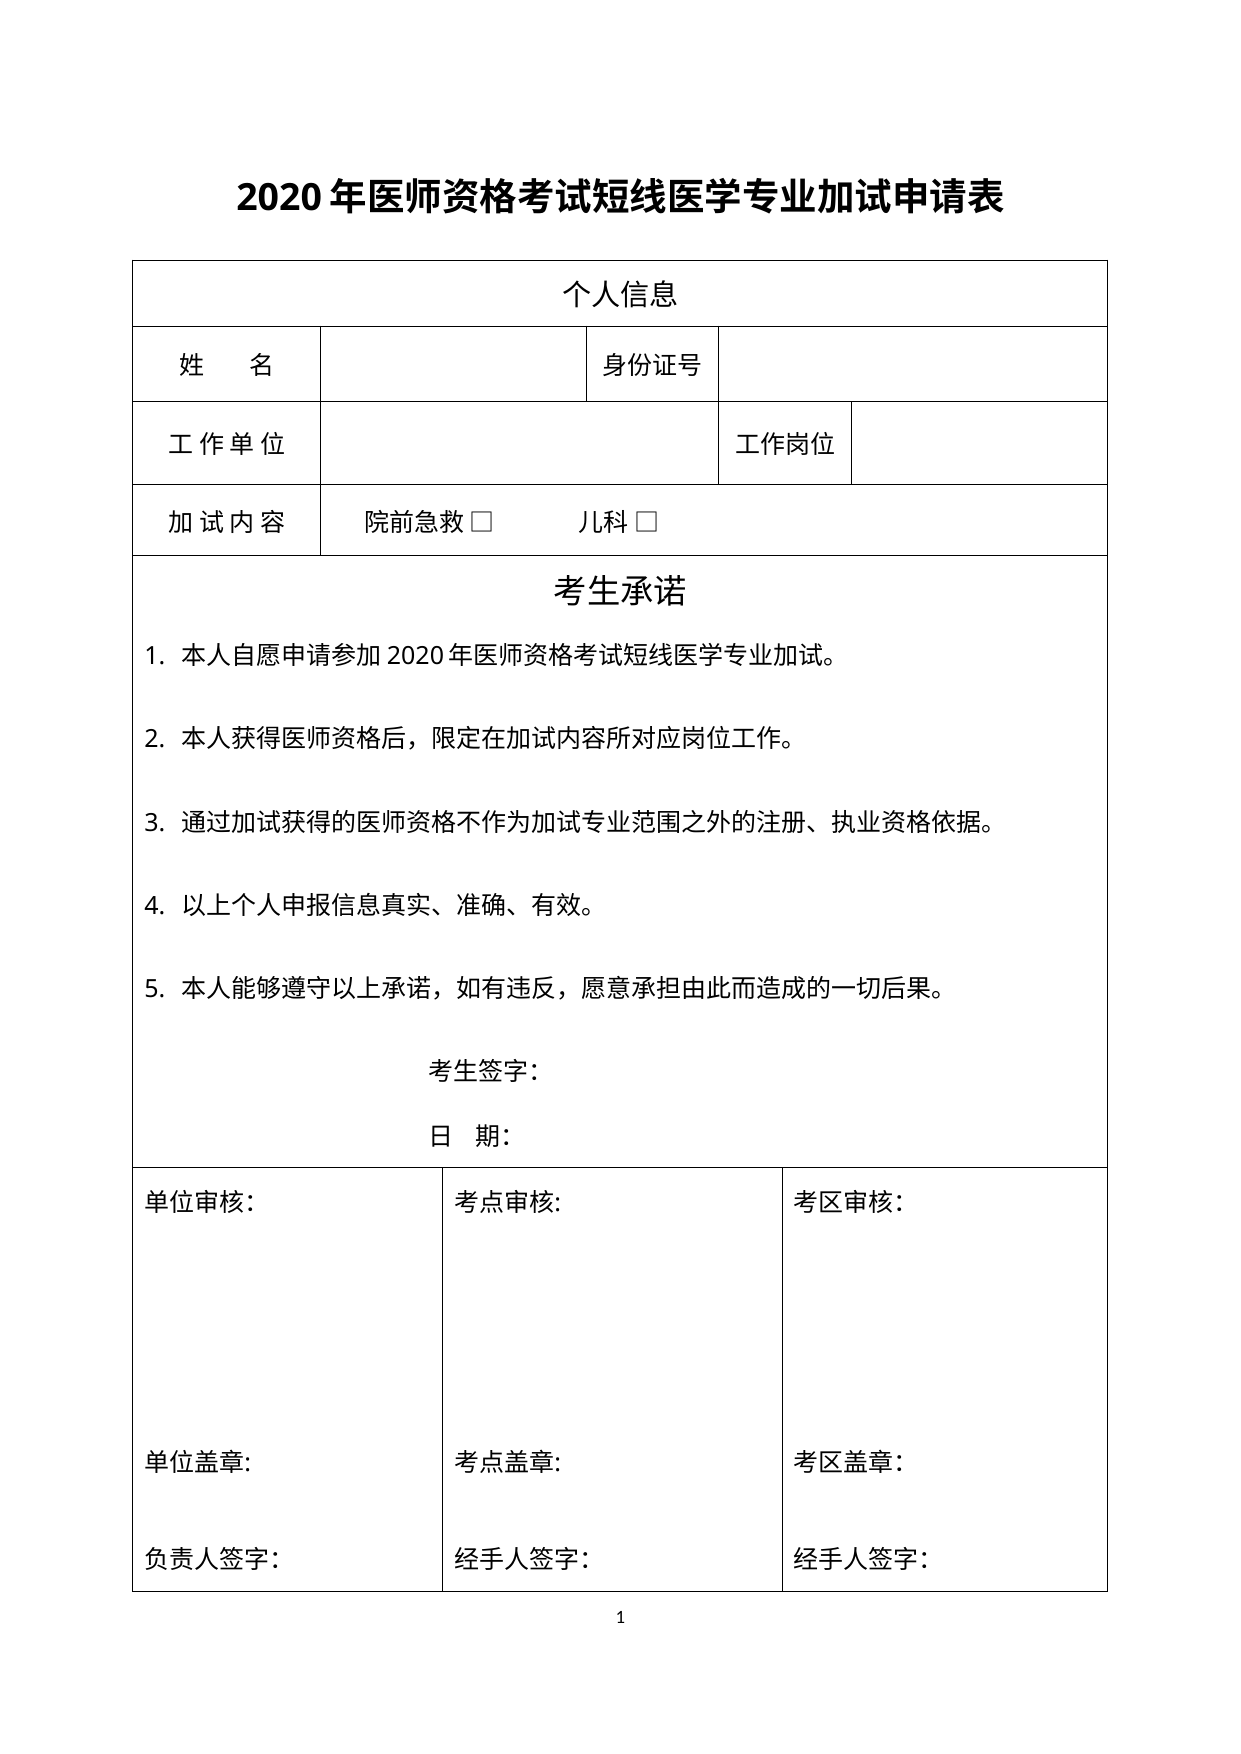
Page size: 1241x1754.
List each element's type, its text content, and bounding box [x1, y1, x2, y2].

table_header 个人信息 [133, 261, 1107, 326]
table_cell 身份证号 [587, 327, 718, 401]
table_cell 单位审核： 单位盖章: 负责人签字： [133, 1168, 442, 1591]
table_cell [321, 402, 718, 484]
table_cell 工作岗位 [719, 402, 851, 484]
table_cell 姓 名 [133, 327, 320, 401]
table_cell 考生承诺 本人自愿申请参加2020年医师资格考试短线医学专业加试。 本人获得医师资格后，限定在加试内容所对应岗位工作。 通过加试获得的医师资格不作为加试专业范围之外的注册、执业资格依据。 以上个人申报信息真实、准确、有效。 本人能够遵守以上承诺，如有违反，愿意承担由此而造成的一切后果。 考生签字： 日 期： [133, 556, 1107, 1167]
text 2020年医师资格考试短线医学专业加试申请表 [187, 162, 1053, 227]
table_cell [321, 327, 586, 401]
table_cell [719, 327, 1107, 401]
table_cell 院前急救 □ 儿科 □ [321, 485, 1107, 555]
table_cell 考区审核： 考区盖章： 经手人签字： [783, 1168, 1107, 1591]
table_cell 加 试 内 容 [133, 485, 320, 555]
table_cell [852, 402, 1107, 484]
table_cell 工 作 单 位 [133, 402, 320, 484]
table_cell 考点审核: 考点盖章: 经手人签字： [443, 1168, 782, 1591]
